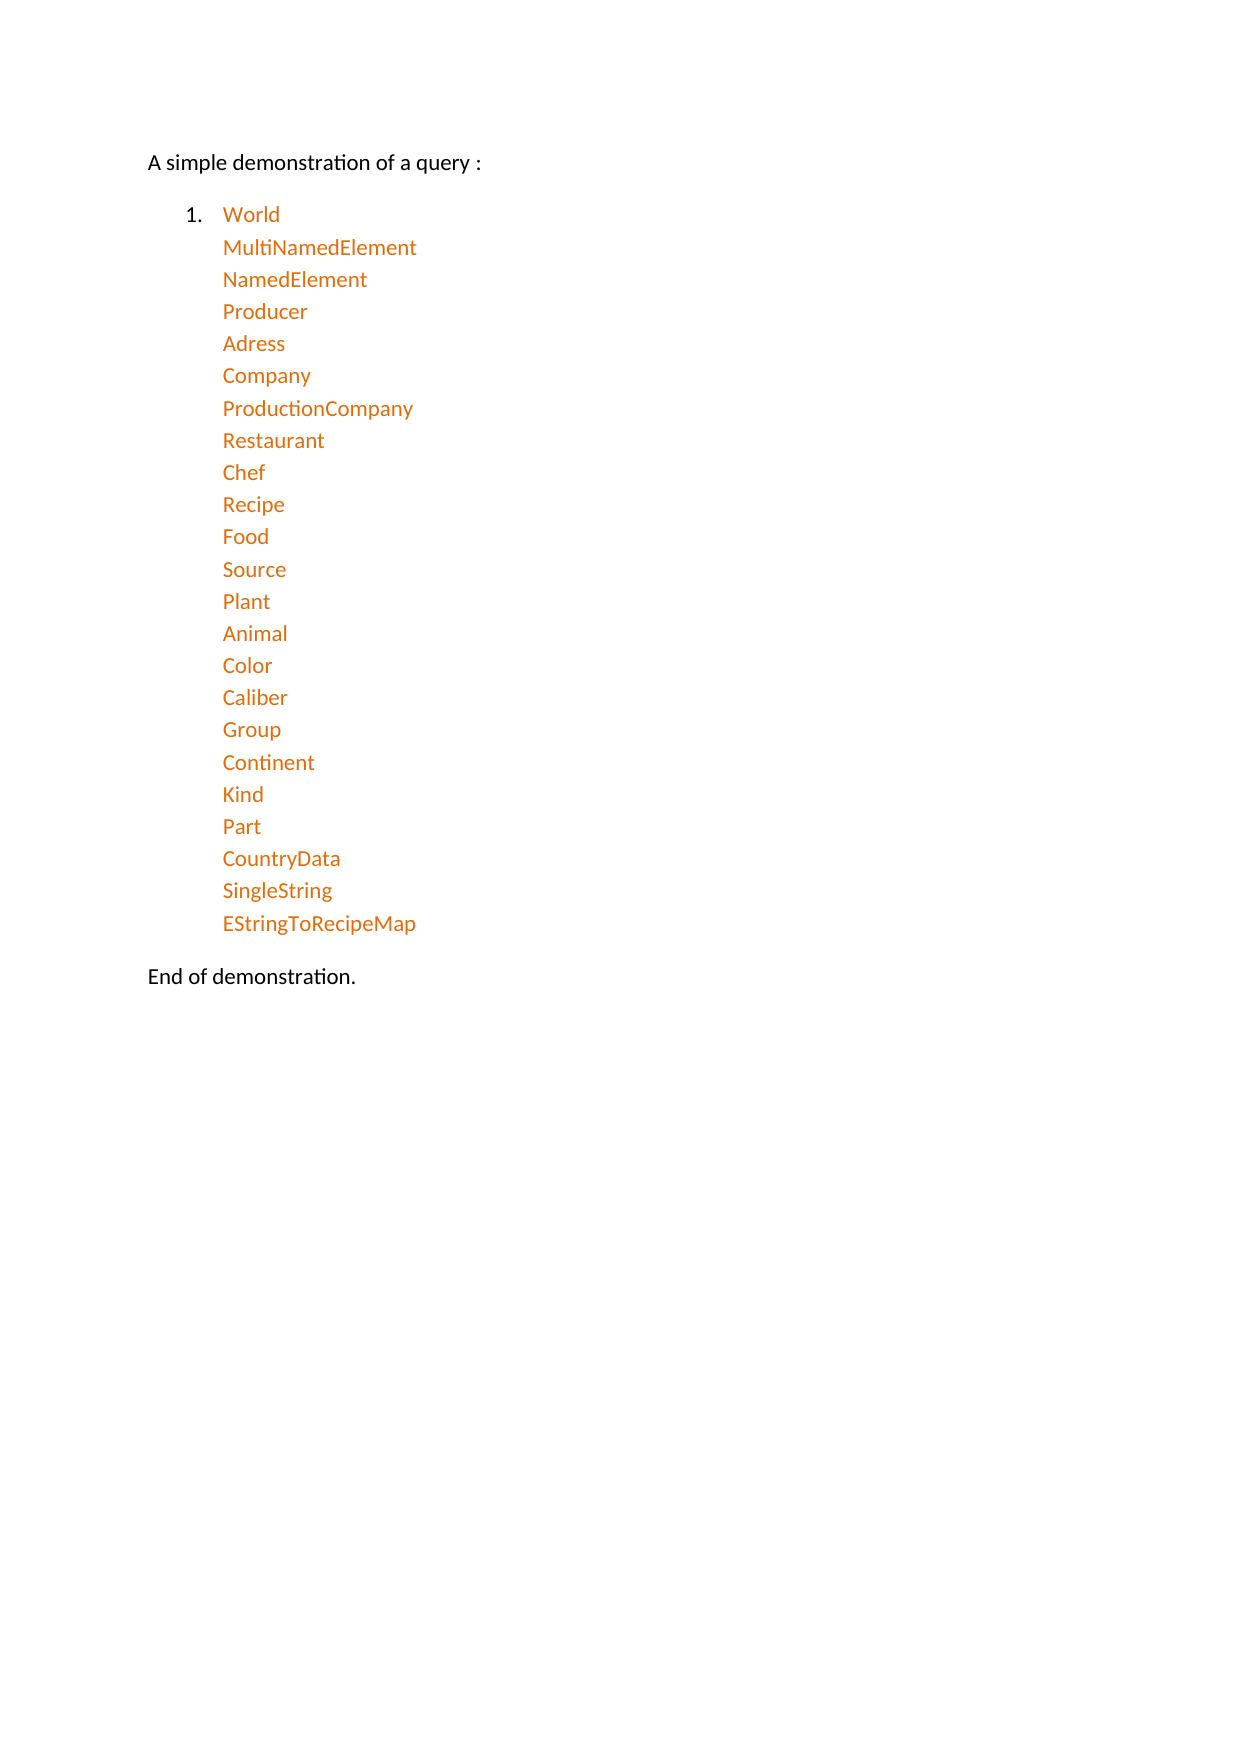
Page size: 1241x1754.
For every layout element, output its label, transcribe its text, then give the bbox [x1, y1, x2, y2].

list World MultiNamedElement NamedElement Producer Adress Company ProductionCompany Restaurant Chef Recipe Food Source Plant Animal Color Caliber Group Continent Kind Part CountryData SingleString EStringToRecipeMap [185, 201, 1093, 937]
text End of demonstration. [148, 962, 1093, 990]
text A simple demonstration of a query : [148, 148, 1093, 176]
